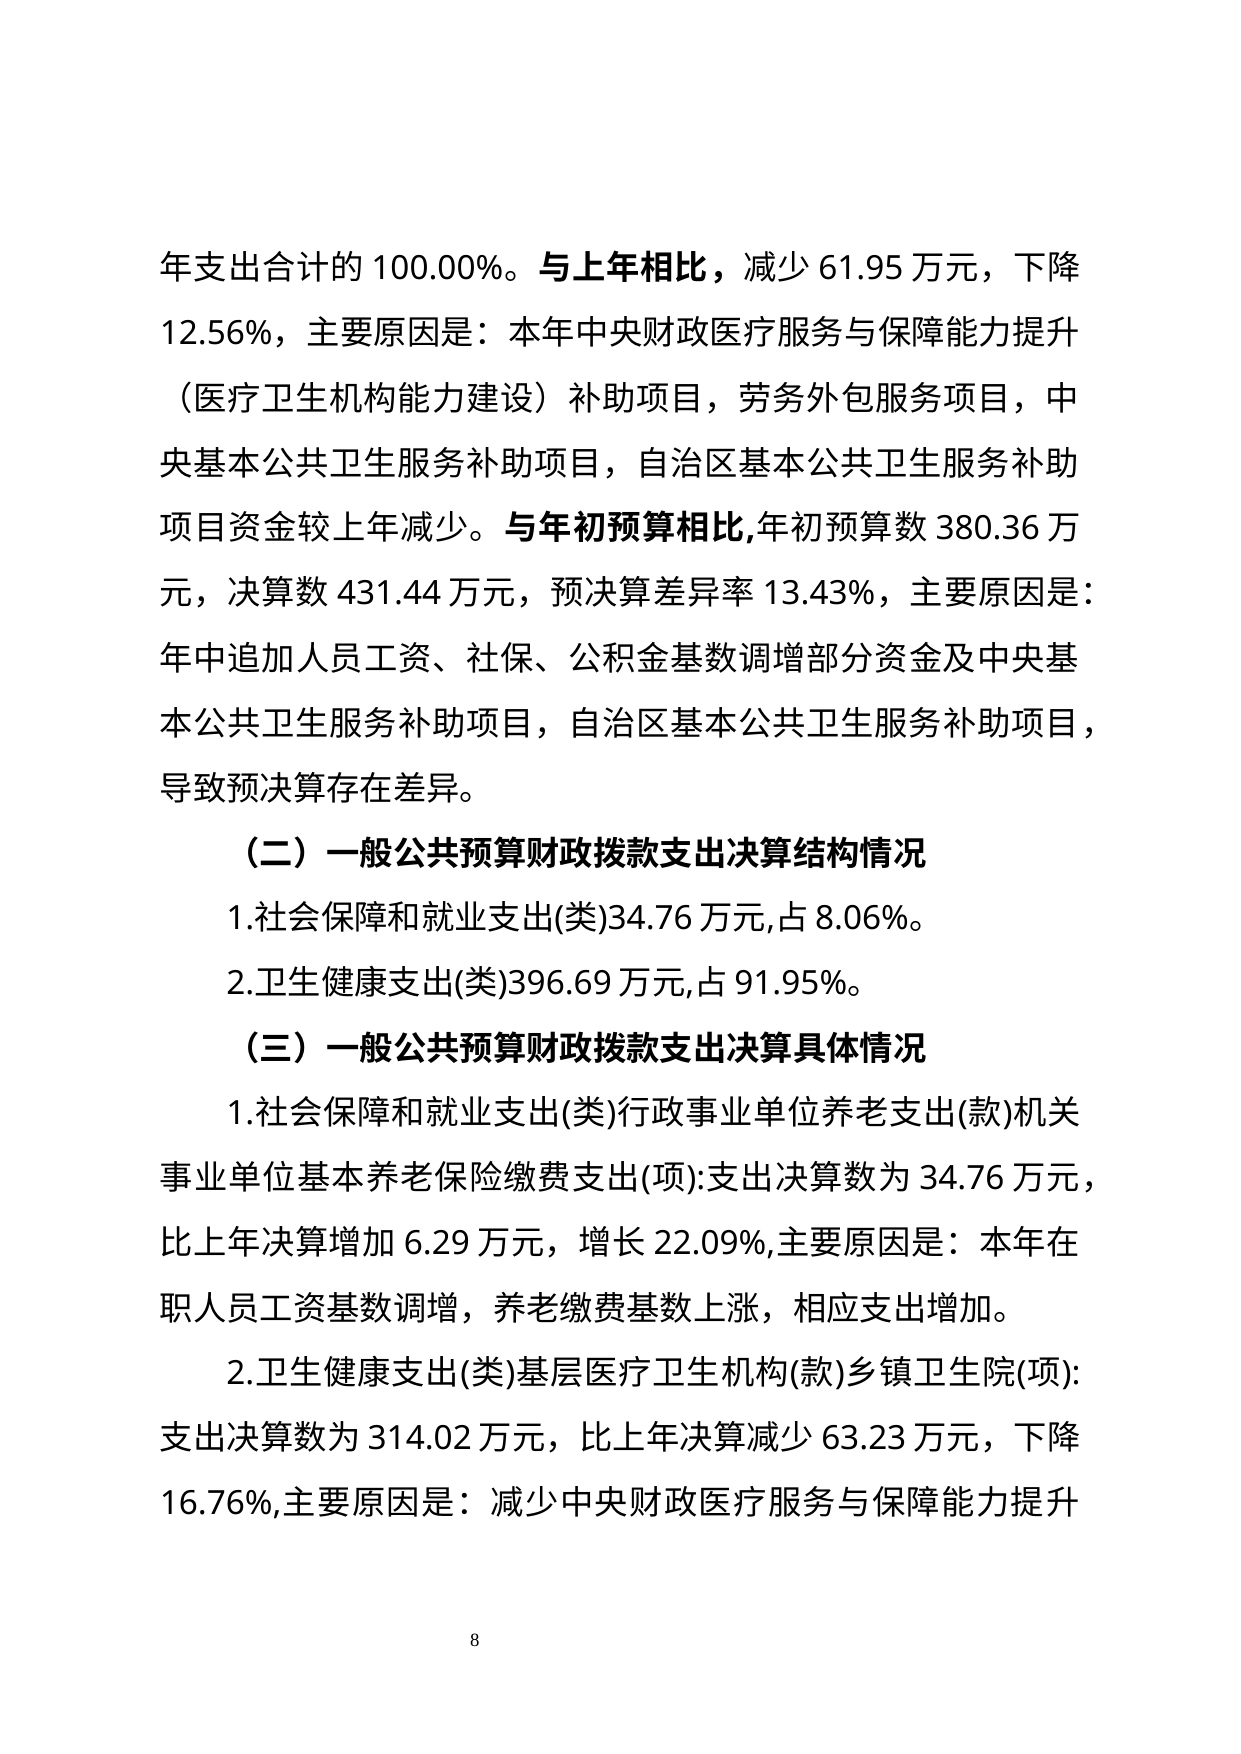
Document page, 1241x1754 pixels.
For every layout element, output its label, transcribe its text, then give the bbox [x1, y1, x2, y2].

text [159, 233, 1081, 818]
text （二）一般公共预算财政拨款支出决算结构情况 [159, 818, 1081, 883]
text 2.卫生健康支出(类)396.69万元,占91.95%。 [159, 948, 1081, 1013]
text （三）一般公共预算财政拨款支出决算具体情况 [159, 1013, 1081, 1078]
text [159, 1338, 1081, 1533]
text 1.社会保障和就业支出(类)行政事业单位养老支出(款)机关事业单位基本养老保险缴费支出(项):支出决算数为34.76万元，比上年决算增加6.29万元，增长22.09%,主要原因是：本年在职人员工资基数调增，养老缴费基数上涨，相应支出增加。 [159, 1078, 1081, 1338]
text 1.社会保障和就业支出(类)34.76万元,占8.06%。 [159, 883, 1081, 948]
